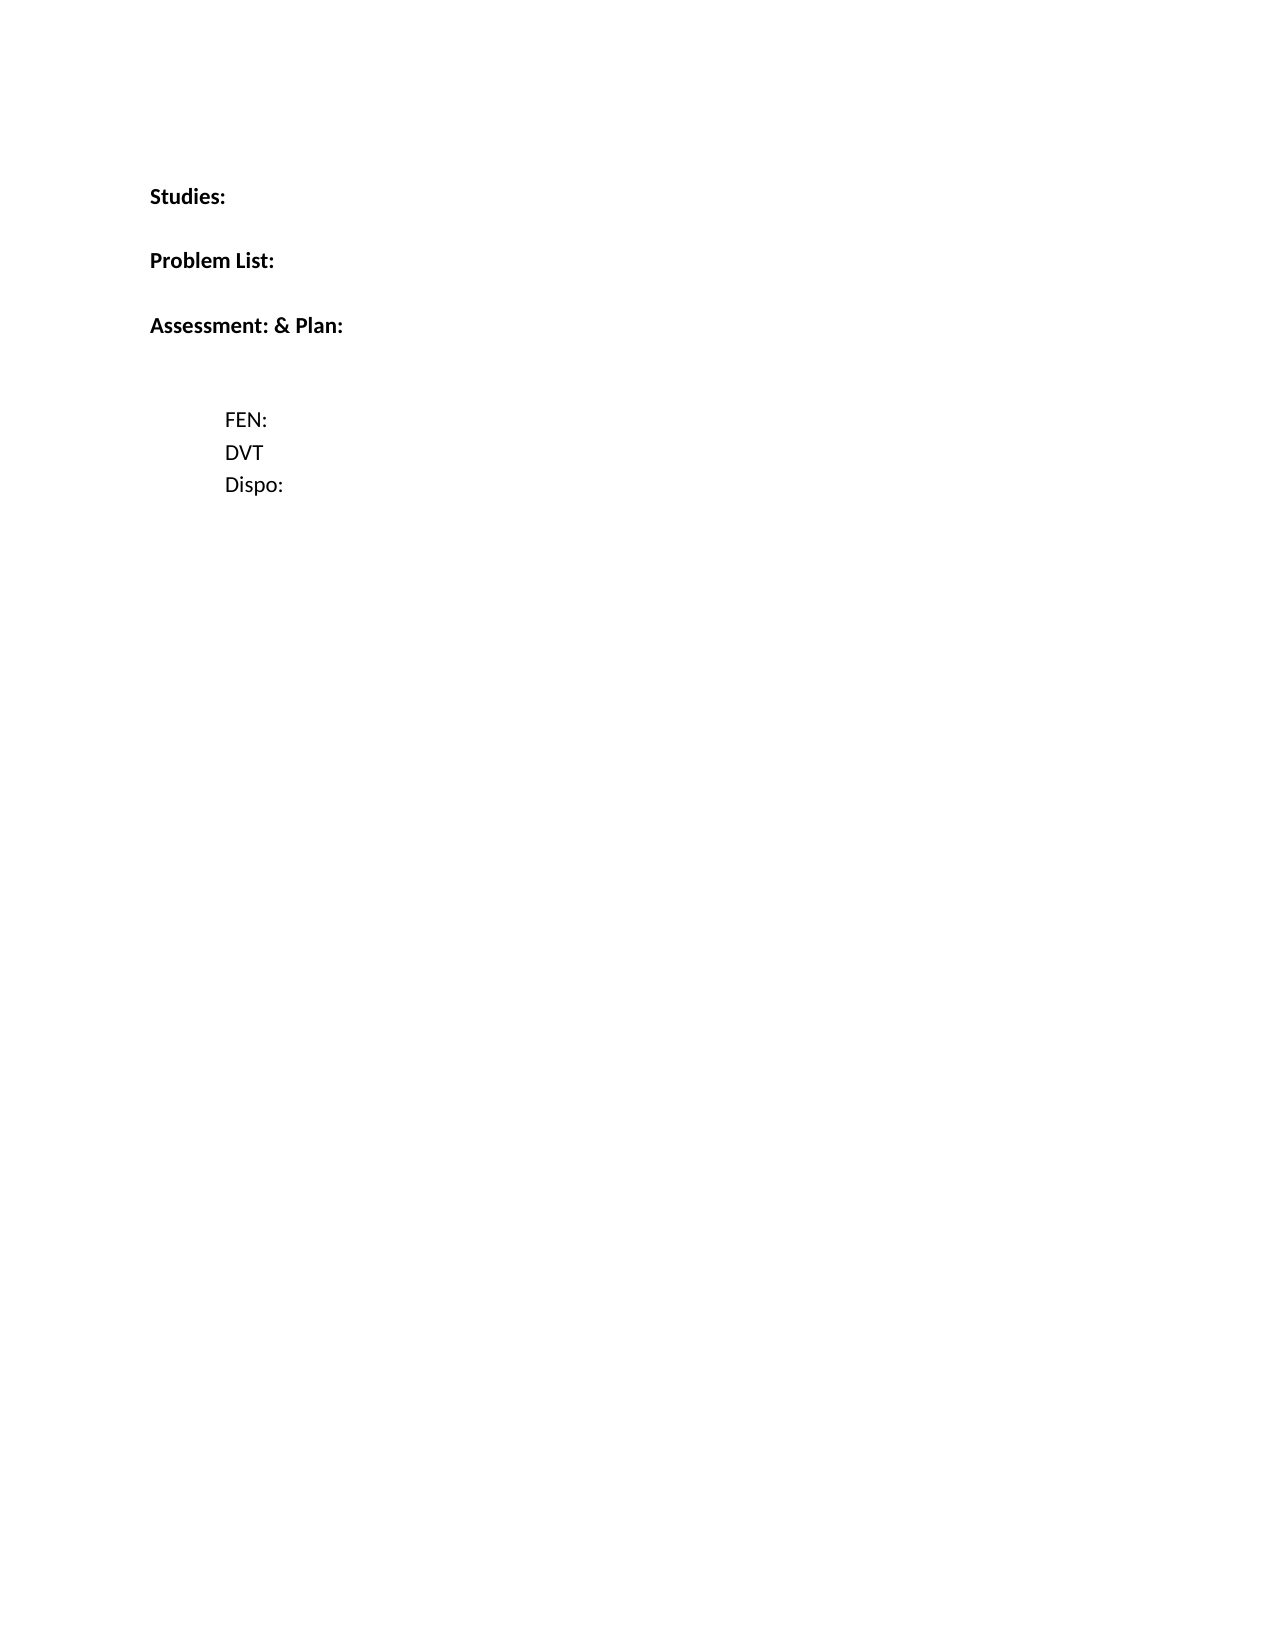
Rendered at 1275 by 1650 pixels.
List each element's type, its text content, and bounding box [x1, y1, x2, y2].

text Assessment: & Plan: [150, 311, 1125, 339]
text Problem List: [150, 247, 1125, 274]
text Studies: [150, 182, 1125, 210]
text DVT [150, 438, 1125, 466]
text FEN: [150, 406, 1125, 433]
text Dispo: [150, 470, 1125, 498]
